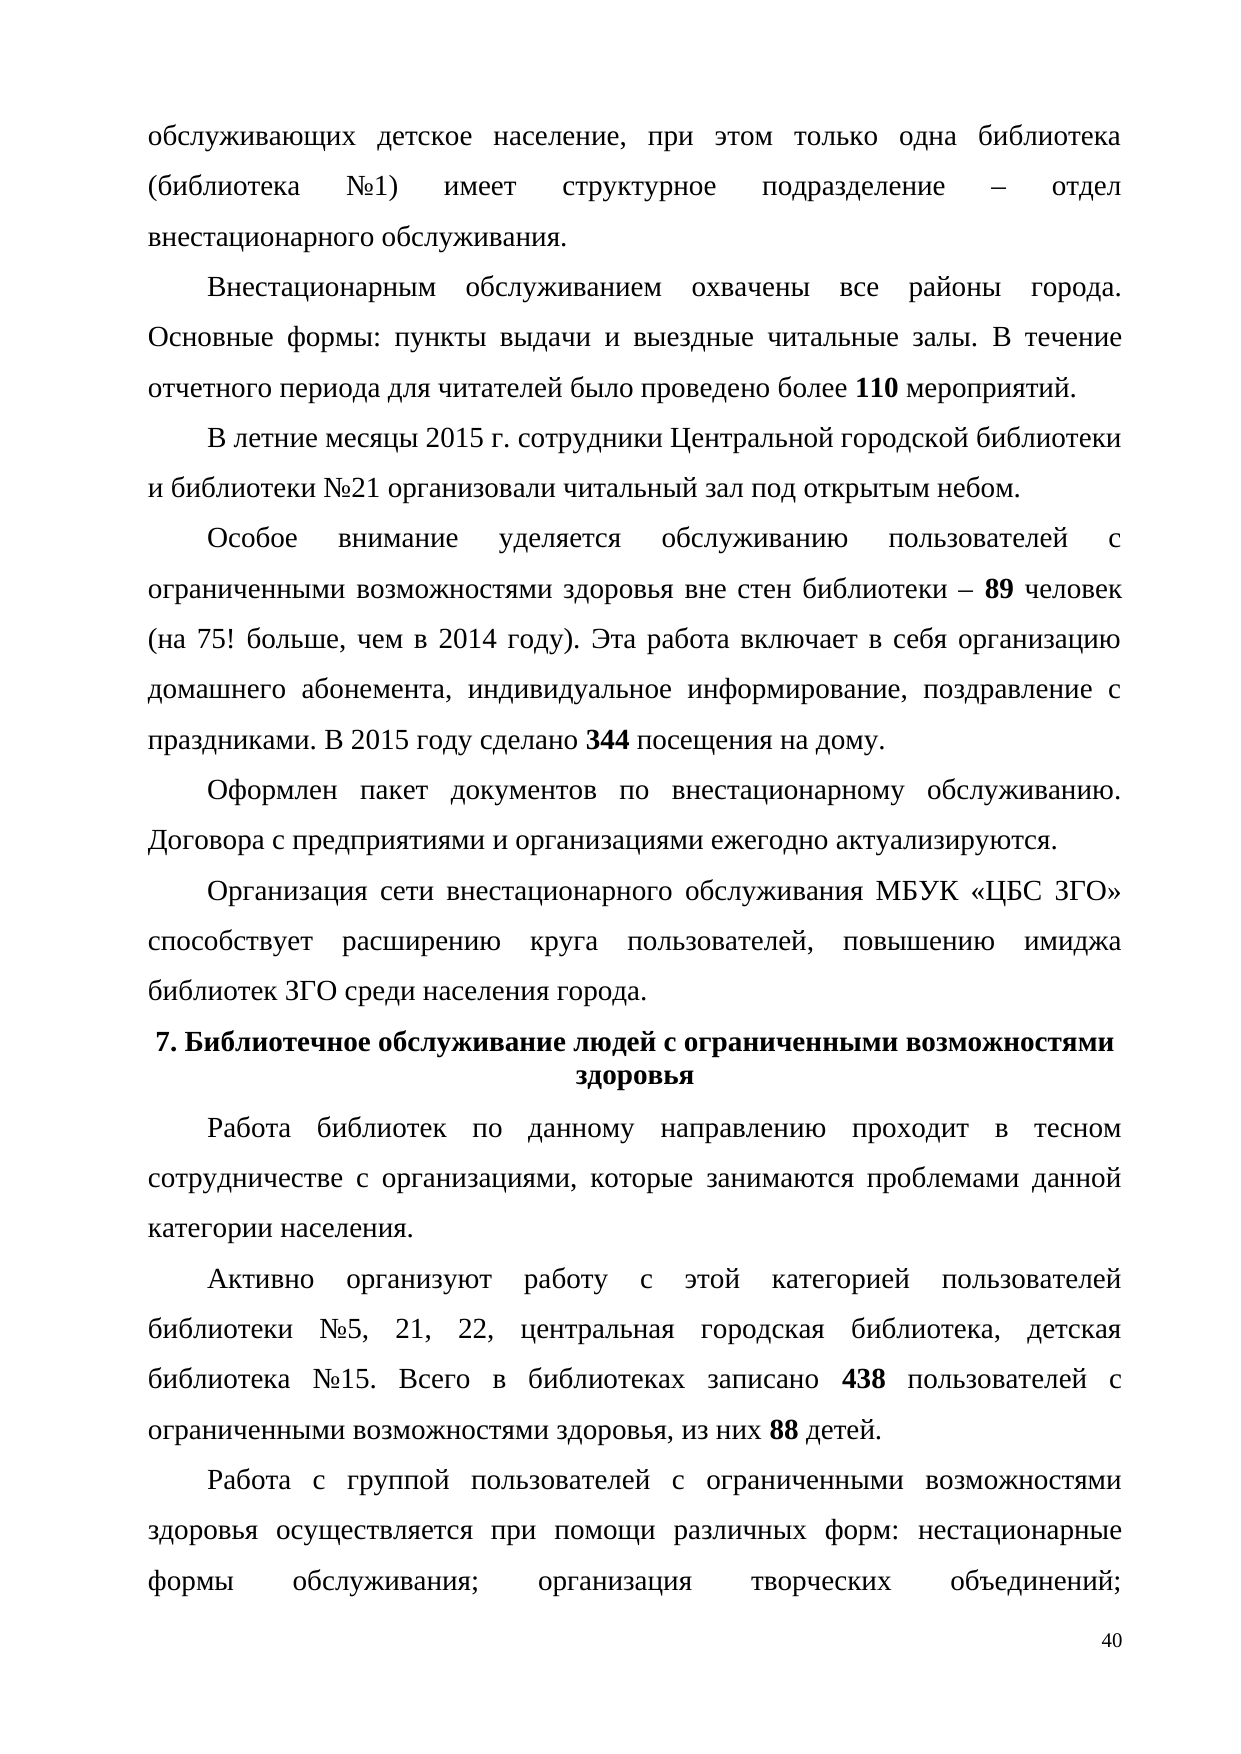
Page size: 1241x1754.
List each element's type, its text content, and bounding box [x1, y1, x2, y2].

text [148, 1462, 1122, 1596]
text Активно организуют работу с этой категорией пользователей библиотеки №5, 21, 22, центральная городская библиотека, детская библиотека №15. Всего в библиотеках записано 438 пользователей с ограниченными возможностями здоровья, из них 88 детей. [148, 1261, 1122, 1445]
text Работа библиотек по данному направлению проходит в тесном сотрудничестве с организациями, которые занимаются проблемами данной категории населения. [148, 1110, 1122, 1244]
text Внестационарным обслуживанием охвачены все районы города. Основные формы: пункты выдачи и выездные читальные залы. В течение отчетного периода для читателей было проведено более 110 мероприятий. [148, 269, 1122, 403]
text Особое внимание уделяется обслуживанию пользователей с ограниченными возможностями здоровья вне стен библиотеки – 89 человек (на 75! больше, чем в 2014 году). Эта работа включает в себя организацию домашнего абонемента, индивидуальное информирование, поздравление с праздниками. В 2015 году сделано 344 посещения на дому. [148, 521, 1122, 755]
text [148, 118, 1122, 252]
text Организация сети внестационарного обслуживания МБУК «ЦБС ЗГО» способствует расширению круга пользователей, повышению имиджа библиотек ЗГО среди населения города. [148, 873, 1122, 1007]
text Оформлен пакет документов по внестационарному обслуживанию. Договора с предприятиями и организациями ежегодно актуализируются. [148, 772, 1122, 856]
text В летние месяцы 2015 г. сотрудники Центральной городской библиотеки и библиотеки №21 организовали читальный зал под открытым небом. [148, 420, 1122, 504]
text 7. Библиотечное обслуживание людей с ограниченными возможностями здоровья [148, 1024, 1122, 1091]
